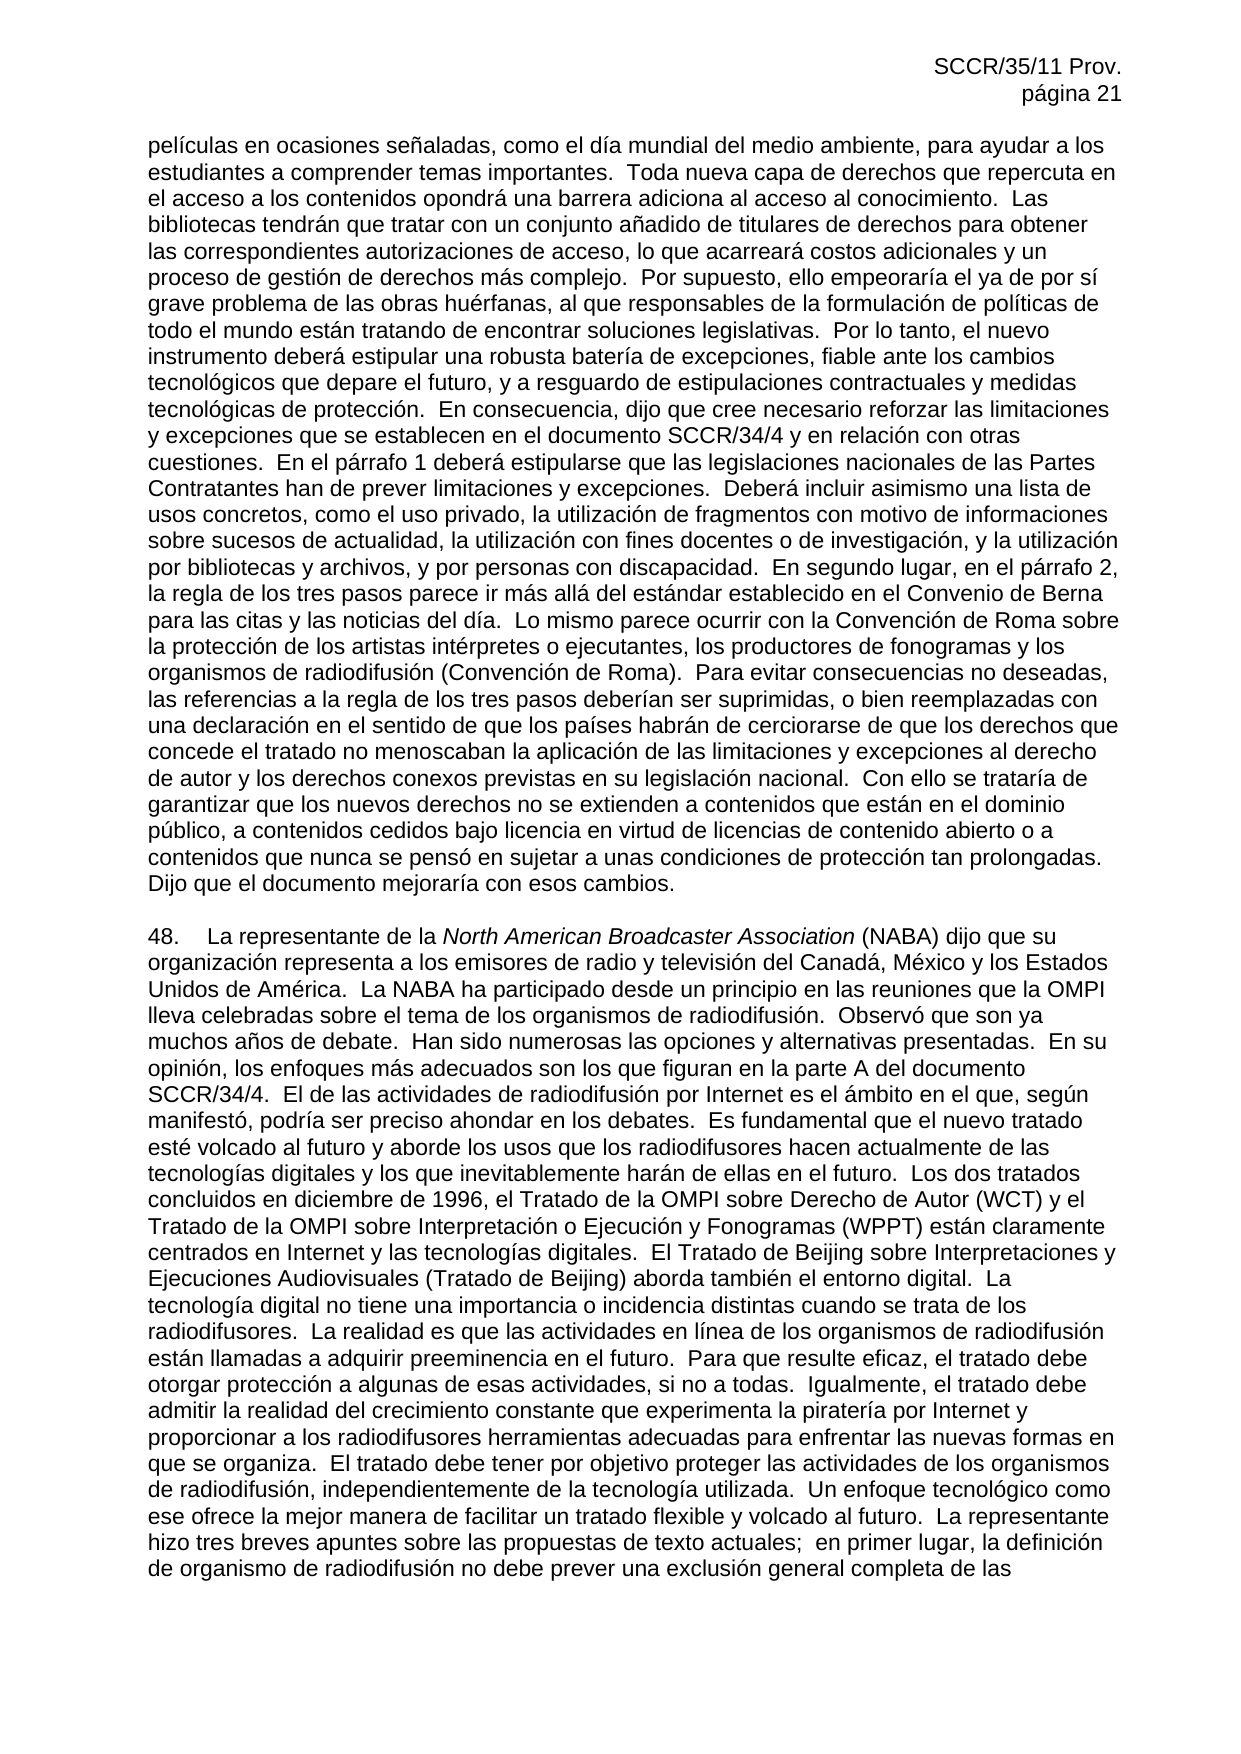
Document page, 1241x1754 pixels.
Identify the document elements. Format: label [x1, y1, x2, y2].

list [148, 923, 1122, 1582]
list [148, 132, 1122, 896]
